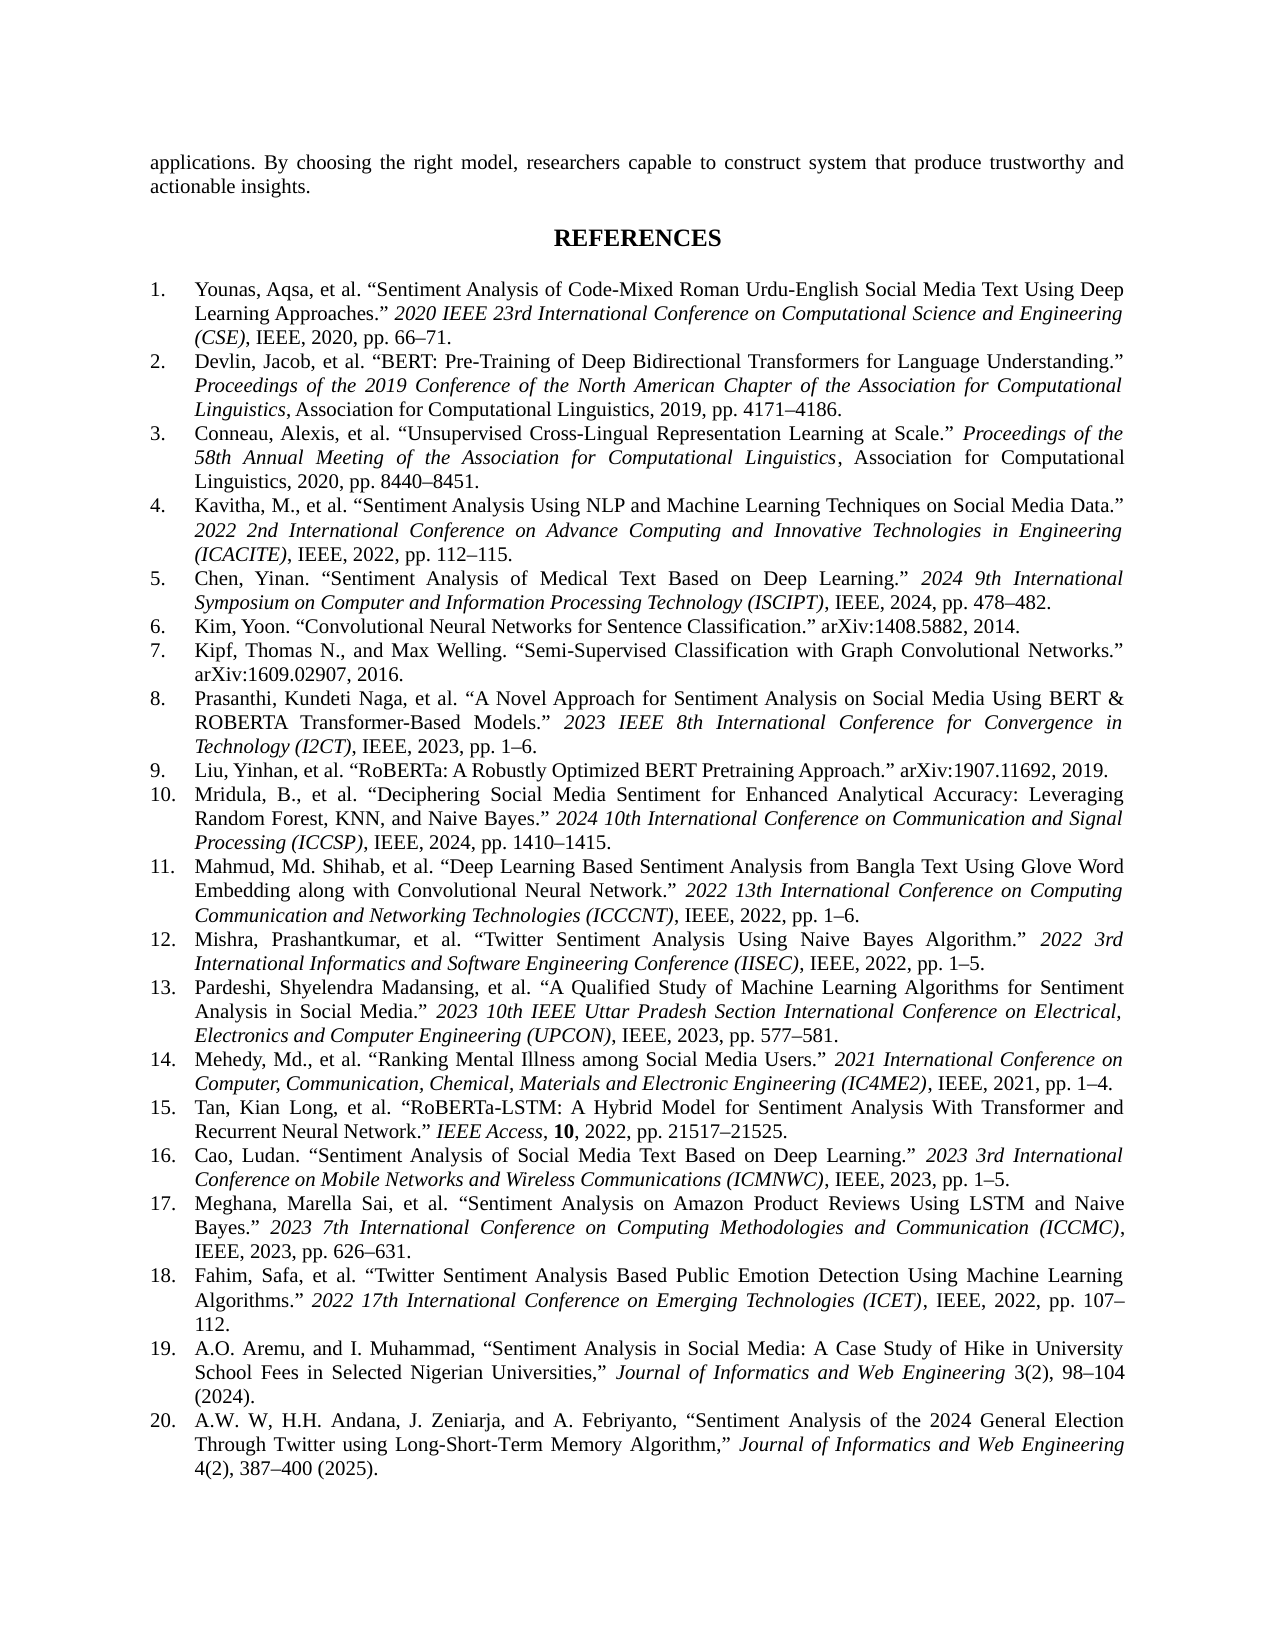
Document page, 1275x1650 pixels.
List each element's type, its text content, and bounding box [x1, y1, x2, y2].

list Mishra, Prashantkumar, et al. “Twitter Sentiment Analysis Using Naive Bayes Algorithm.” 2022 3rd International Informatics and Software Engineering Conference (IISEC), IEEE, 2022, pp. 1–5. [150, 927, 1125, 975]
list Younas, Aqsa, et al. “Sentiment Analysis of Code-Mixed Roman Urdu-English Social Media Text Using Deep Learning Approaches.” 2020 IEEE 23rd International Conference on Computational Science and Engineering (CSE), IEEE, 2020, pp. 66–71. [150, 277, 1125, 349]
list Kipf, Thomas N., and Max Welling. “Semi-Supervised Classification with Graph Convolutional Networks.” arXiv:1609.02907, 2016. [150, 638, 1125, 686]
list Tan, Kian Long, et al. “RoBERTa-LSTM: A Hybrid Model for Sentiment Analysis With Transformer and Recurrent Neural Network.” IEEE Access, 10, 2022, pp. 21517–21525. [150, 1095, 1125, 1143]
list Prasanthi, Kundeti Naga, et al. “A Novel Approach for Sentiment Analysis on Social Media Using BERT & ROBERTA Transformer-Based Models.” 2023 IEEE 8th International Conference for Convergence in Technology (I2CT), IEEE, 2023, pp. 1–6. [150, 686, 1125, 758]
list Mehedy, Md., et al. “Ranking Mental Illness among Social Media Users.” 2021 International Conference on Computer, Communication, Chemical, Materials and Electronic Engineering (IC4ME2), IEEE, 2021, pp. 1–4. [150, 1047, 1125, 1095]
list Chen, Yinan. “Sentiment Analysis of Medical Text Based on Deep Learning.” 2024 9th International Symposium on Computer and Information Processing Technology (ISCIPT), IEEE, 2024, pp. 478–482. [150, 566, 1125, 614]
list A.W. W, H.H. Andana, J. Zeniarja, and A. Febriyanto, “Sentiment Analysis of the 2024 General Election Through Twitter using Long-Short-Term Memory Algorithm,” Journal of Informatics and Web Engineering 4(2), 387–400 (2025). [150, 1408, 1125, 1480]
subtitle REFERENCES [150, 223, 1125, 252]
list A.O. Aremu, and I. Muhammad, “Sentiment Analysis in Social Media: A Case Study of Hike in University School Fees in Selected Nigerian Universities,” Journal of Informatics and Web Engineering 3(2), 98–104 (2024). [150, 1336, 1125, 1408]
list Pardeshi, Shyelendra Madansing, et al. “A Qualified Study of Machine Learning Algorithms for Sentiment Analysis in Social Media.” 2023 10th IEEE Uttar Pradesh Section International Conference on Electrical, Electronics and Computer Engineering (UPCON), IEEE, 2023, pp. 577–581. [150, 975, 1125, 1047]
list Mridula, B., et al. “Deciphering Social Media Sentiment for Enhanced Analytical Accuracy: Leveraging Random Forest, KNN, and Naive Bayes.” 2024 10th International Conference on Communication and Signal Processing (ICCSP), IEEE, 2024, pp. 1410–1415. [150, 782, 1125, 854]
list Kim, Yoon. “Convolutional Neural Networks for Sentence Classification.” arXiv:1408.5882, 2014. [150, 614, 1125, 638]
list Liu, Yinhan, et al. “RoBERTa: A Robustly Optimized BERT Pretraining Approach.” arXiv:1907.11692, 2019. [150, 758, 1125, 782]
list Conneau, Alexis, et al. “Unsupervised Cross-Lingual Representation Learning at Scale.” Proceedings of the 58th Annual Meeting of the Association for Computational Linguistics, Association for Computational Linguistics, 2020, pp. 8440–8451. [150, 421, 1125, 493]
list Mahmud, Md. Shihab, et al. “Deep Learning Based Sentiment Analysis from Bangla Text Using Glove Word Embedding along with Convolutional Neural Network.” 2022 13th International Conference on Computing Communication and Networking Technologies (ICCCNT), IEEE, 2022, pp. 1–6. [150, 854, 1125, 927]
list Kavitha, M., et al. “Sentiment Analysis Using NLP and Machine Learning Techniques on Social Media Data.” 2022 2nd International Conference on Advance Computing and Innovative Technologies in Engineering (ICACITE), IEEE, 2022, pp. 112–115. [150, 493, 1125, 566]
list Cao, Ludan. “Sentiment Analysis of Social Media Text Based on Deep Learning.” 2023 3rd International Conference on Mobile Networks and Wireless Communications (ICMNWC), IEEE, 2023, pp. 1–5. [150, 1143, 1125, 1191]
list Fahim, Safa, et al. “Twitter Sentiment Analysis Based Public Emotion Detection Using Machine Learning Algorithms.” 2022 17th International Conference on Emerging Technologies (ICET), IEEE, 2022, pp. 107–112. [150, 1263, 1125, 1336]
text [150, 150, 1125, 198]
list Meghana, Marella Sai, et al. “Sentiment Analysis on Amazon Product Reviews Using LSTM and Naive Bayes.” 2023 7th International Conference on Computing Methodologies and Communication (ICCMC), IEEE, 2023, pp. 626–631. [150, 1191, 1125, 1263]
list Devlin, Jacob, et al. “BERT: Pre-Training of Deep Bidirectional Transformers for Language Understanding.” Proceedings of the 2019 Conference of the North American Chapter of the Association for Computational Linguistics, Association for Computational Linguistics, 2019, pp. 4171–4186. [150, 349, 1125, 421]
